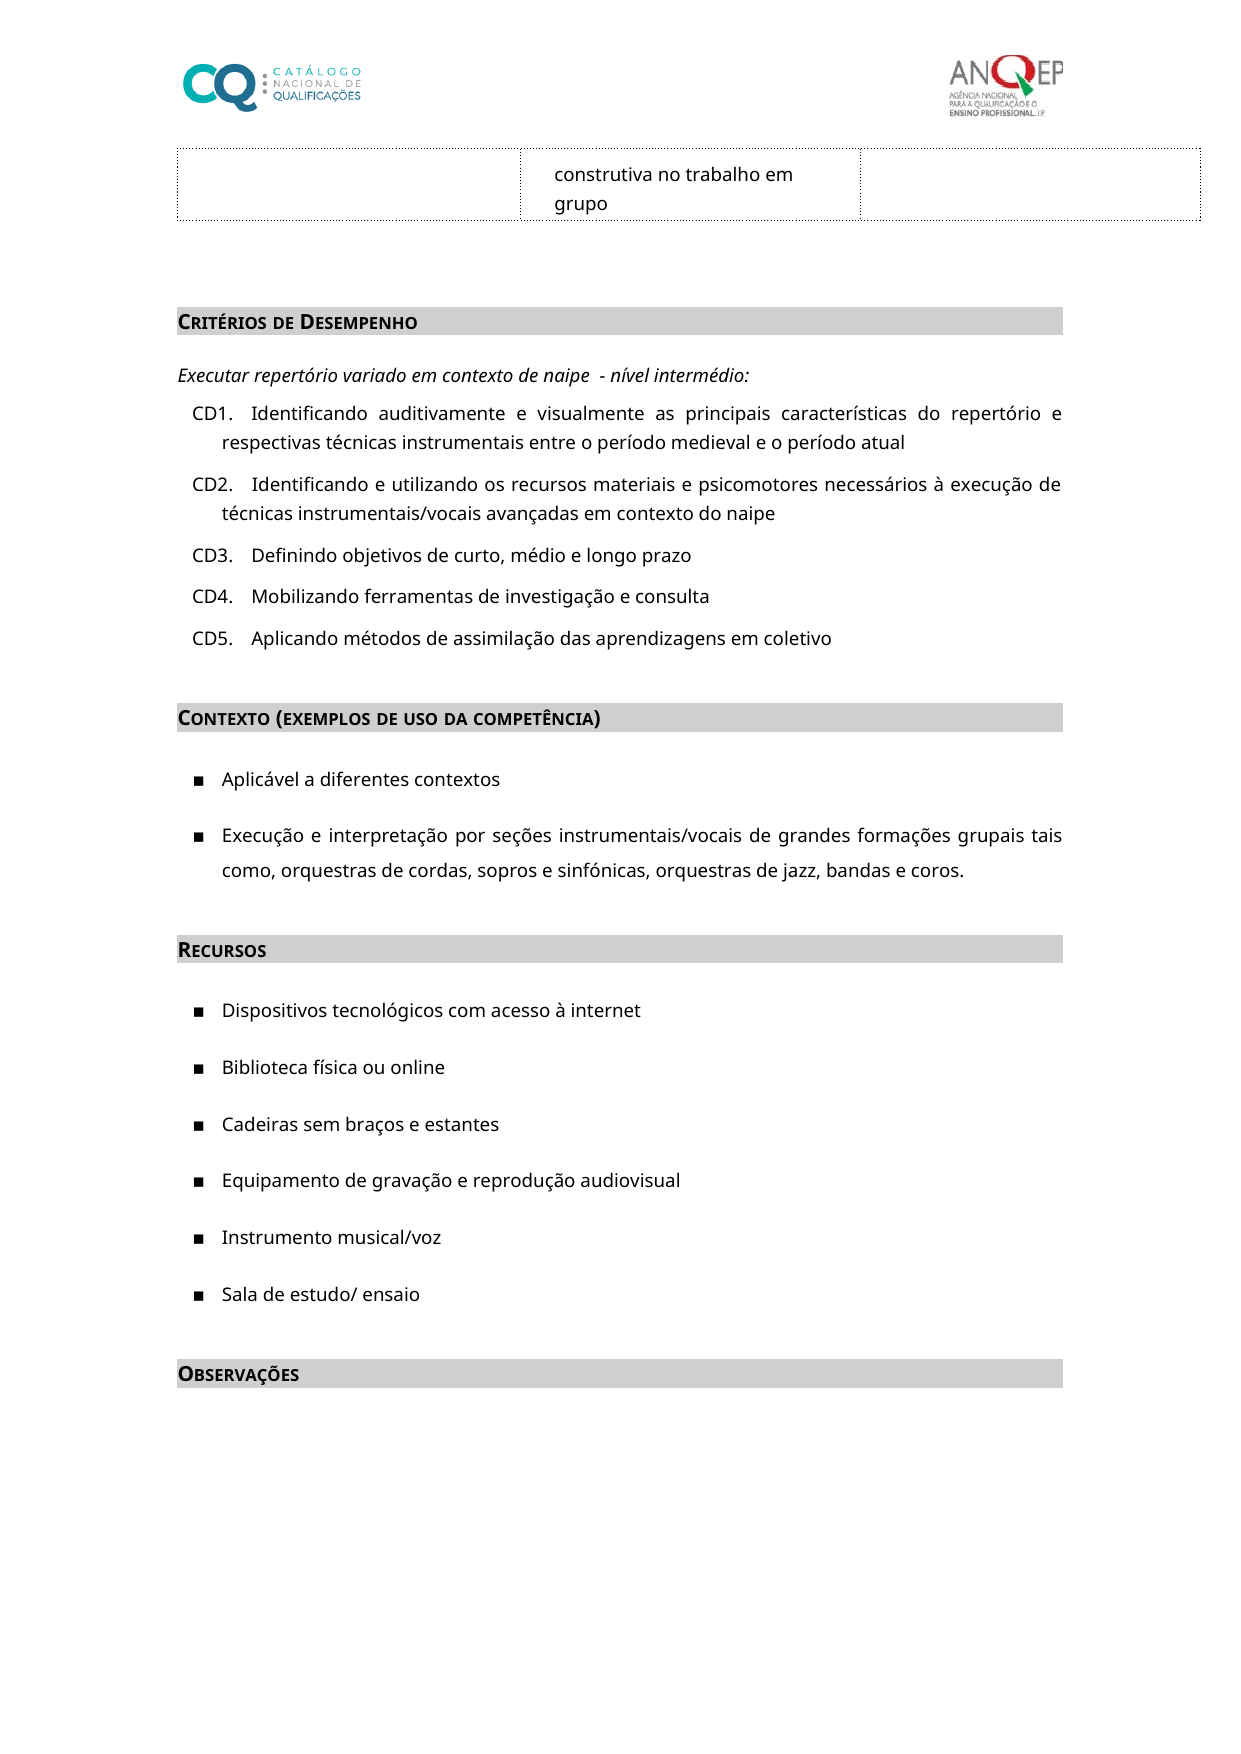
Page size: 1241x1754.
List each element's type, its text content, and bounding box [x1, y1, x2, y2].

list Cadeiras sem braços e estantes [192, 1103, 1063, 1142]
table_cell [860, 148, 1201, 219]
text CD3. Definindo objetivos de curto, médio e longo prazo [192, 542, 1063, 567]
list Dispositivos tecnológicos com acesso à internet [192, 990, 1063, 1028]
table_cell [521, 148, 860, 219]
text Executar repertório variado em contexto de naipe - nível intermédio: [177, 362, 1063, 387]
text CD5. Aplicando métodos de assimilação das aprendizagens em coletivo [192, 626, 1063, 651]
list Biblioteca física ou online [192, 1047, 1063, 1085]
list Aplicável a diferentes contextos [192, 758, 1063, 797]
text CD4. Mobilizando ferramentas de investigação e consulta [192, 584, 1063, 609]
text Observações [177, 1359, 1063, 1388]
list Sala de estudo/ ensaio [192, 1273, 1063, 1312]
text Critérios de Desempenho [177, 307, 1063, 335]
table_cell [177, 148, 521, 219]
text CD2. Identificando e utilizando os recursos materiais e psicomotores necessários à execução de técnicas instrumentais/vocais avançadas em contexto do naipe [192, 471, 1063, 526]
text Contexto (exemplos de uso da competência) [177, 703, 1063, 732]
text CD1. Identificando auditivamente e visualmente as principais características do repertório e respectivas técnicas instrumentais entre o período medieval e o período atual [192, 400, 1063, 455]
picture [177, 46, 365, 130]
list Equipamento de gravação e reprodução audiovisual [192, 1160, 1063, 1198]
text Recursos [177, 935, 1063, 963]
list Instrumento musical/voz [192, 1217, 1063, 1255]
picture [949, 55, 1063, 119]
list Execução e interpretação por seções instrumentais/vocais de grandes formações grupais tais como, orquestras de cordas, sopros e sinfónicas, orquestras de jazz, bandas e coros. [192, 815, 1063, 883]
